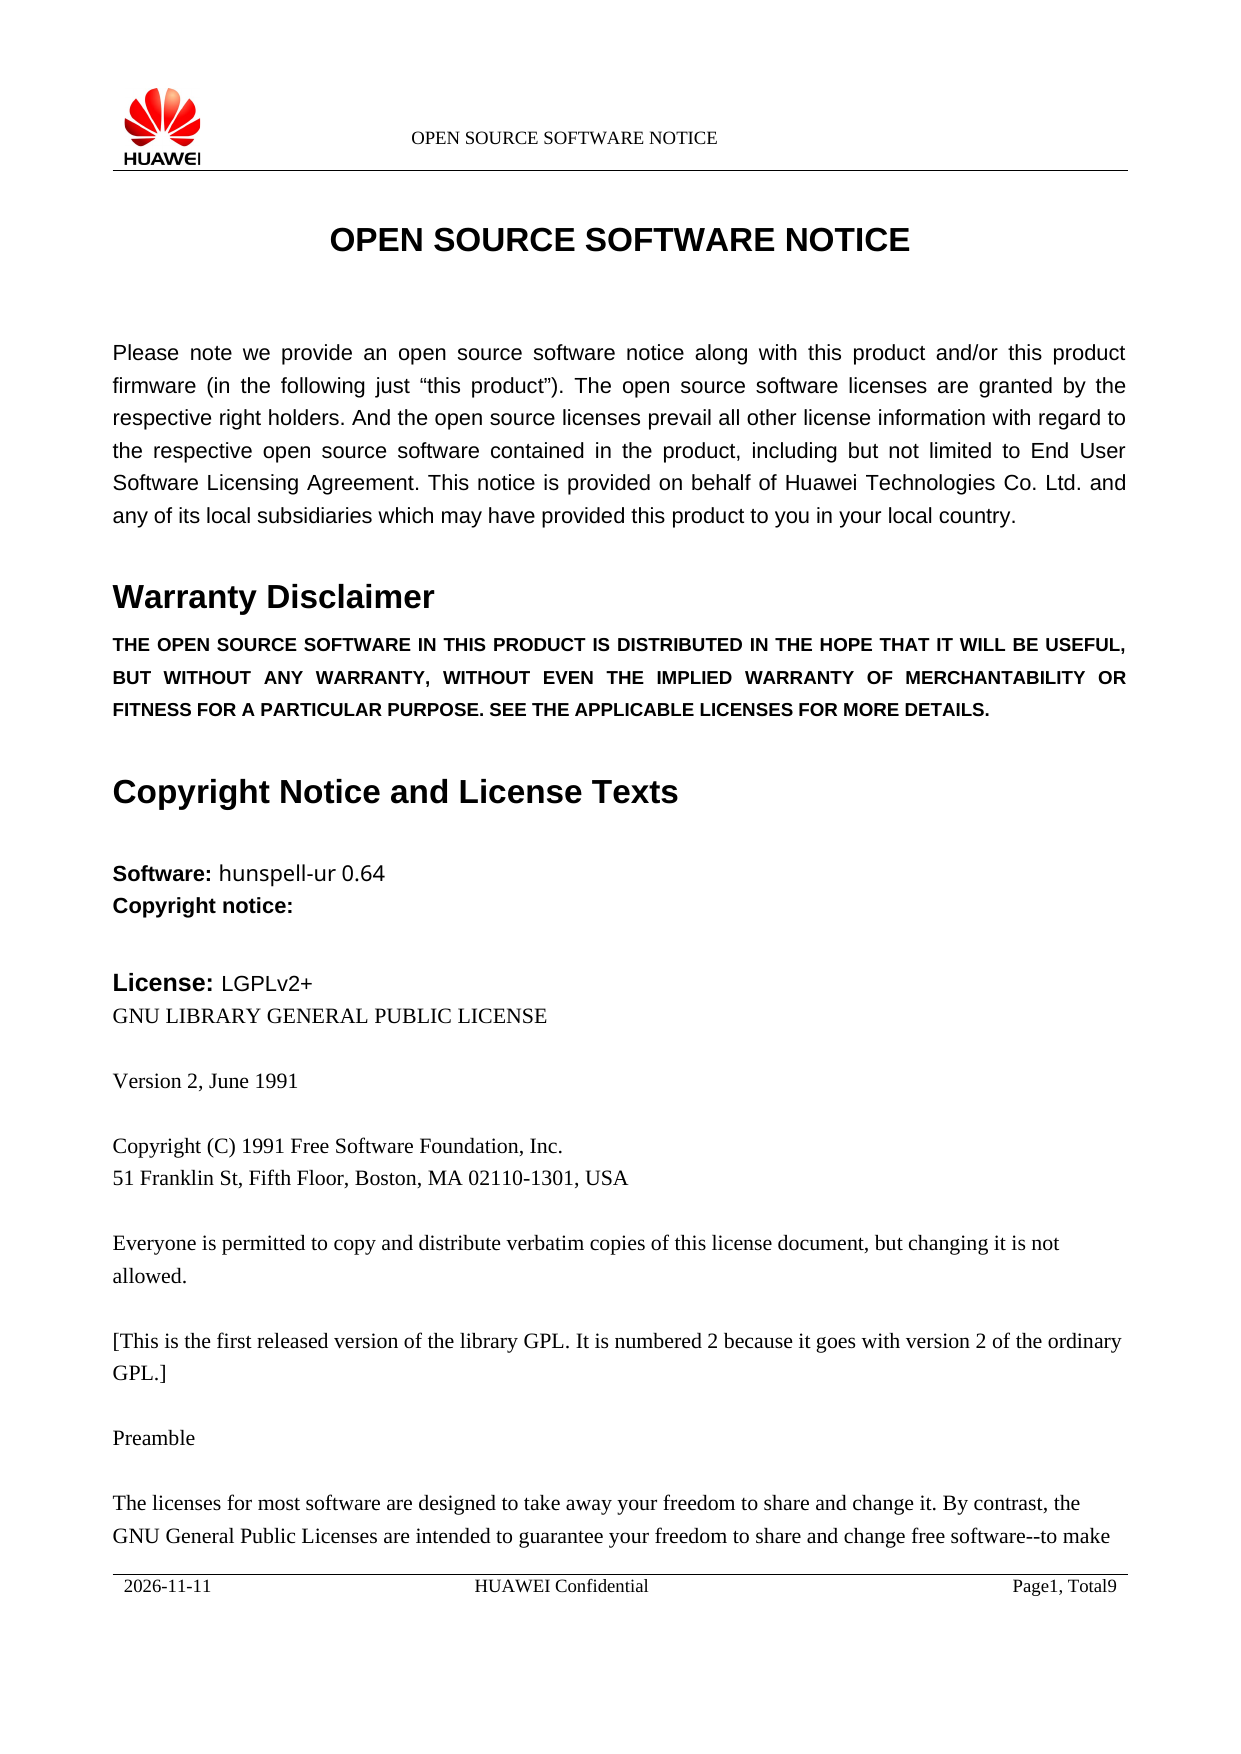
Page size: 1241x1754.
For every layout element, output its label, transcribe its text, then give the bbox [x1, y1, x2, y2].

text The open source software in this product is distributed in the hope that it will be useful, but WITHOUT ANY WARRANTY, without even the implied warranty of MERCHANTABILITY or FITNESS FOR A PARTICULAR PURPOSE. See the applicable licenses for more details. [112, 629, 1128, 726]
title Software: hunspell-ur 0.64 [112, 856, 1128, 889]
text Warranty Disclaimer [112, 564, 1128, 629]
picture [124, 88, 201, 165]
text Copyright notice: [112, 889, 1128, 921]
text License: LGPLv2+ [112, 966, 1128, 999]
text Copyright Notice and License Texts [112, 759, 1128, 824]
text Please note we provide an open source software notice along with this product and/or this product firmware (in the following just “this product”). The open source software licenses are granted by the respective right holders. And the open source licenses prevail all other license information with regard to the respective open source software contained in the product, including but not limited to End User Software Licensing Agreement. This notice is provided on behalf of Huawei Technologies Co. Ltd. and any of its local subsidiaries which may have provided this product to you in your local country. [112, 336, 1128, 531]
text OPEN SOURCE SOFTWARE NOTICE [112, 206, 1128, 271]
